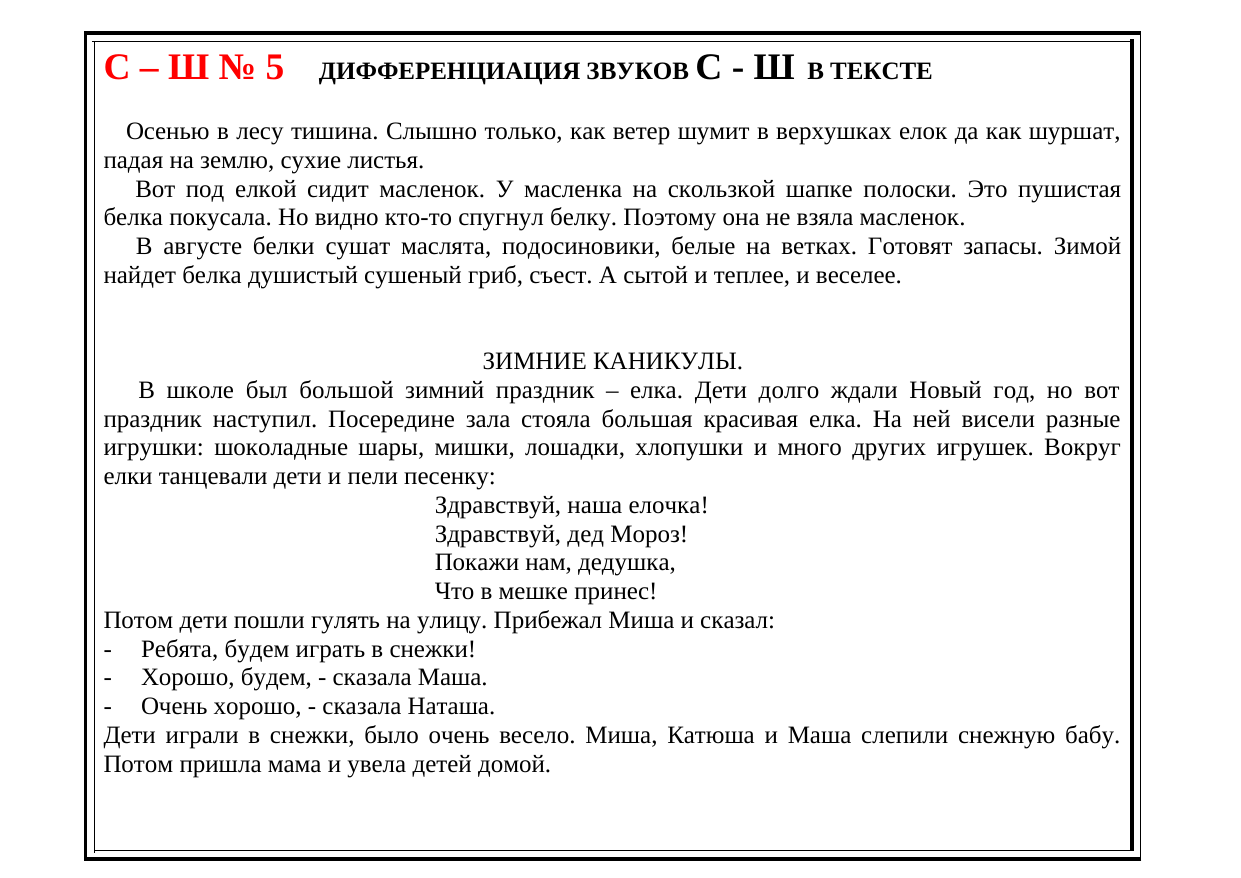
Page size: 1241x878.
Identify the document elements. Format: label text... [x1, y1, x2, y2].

list Очень хорошо, - сказала Наташа. [103, 691, 1122, 720]
text Что в мешке принес! [103, 576, 1122, 605]
text В августе белки сушат маслята, подосиновики, белые на ветках. Готовят запасы. Зимой найдет белка душистый сушеный гриб, съест. А сытой и теплее, и веселее. [103, 231, 1122, 289]
text В школе был большой зимний праздник – елка. Дети долго ждали Новый год, но вот праздник наступил. Посередине зала стояла большая красивая елка. На ней висели разные игрушки: шоколадные шары, мишки, лошадки, хлопушки и много других игрушек. Вокруг елки танцевали дети и пели песенку: [103, 375, 1122, 490]
text Вот под елкой сидит масленок. У масленка на скользкой шапке полоски. Это пушистая белка покусала. Но видно кто-то спугнул белку. Поэтому она не взяла масленок. [103, 174, 1122, 231]
text Здравствуй, дед Мороз! [103, 519, 1122, 547]
list Хорошо, будем, - сказала Маша. [103, 662, 1122, 691]
text Осенью в лесу тишина. Слышно только, как ветер шумит в верхушках елок да как шуршат, падая на землю, сухие листья. [103, 116, 1122, 174]
list Ребята, будем играть в снежки! [103, 634, 1122, 662]
text ЗИМНИЕ КАНИКУЛЫ. [103, 346, 1122, 375]
text Дети играли в снежки, было очень весело. Миша, Катюша и Маша слепили снежную бабу. Потом пришла мама и увела детей домой. [103, 720, 1122, 777]
text Потом дети пошли гулять на улицу. Прибежал Миша и сказал: [103, 605, 1122, 634]
text Покажи нам, дедушка, [103, 547, 1122, 576]
text Здравствуй, наша елочка! [103, 490, 1122, 519]
text С – Ш № 5 ДИФФЕРЕНЦИАЦИЯ ЗВУКОВ С - Ш В ТЕКСТЕ [103, 44, 1122, 87]
